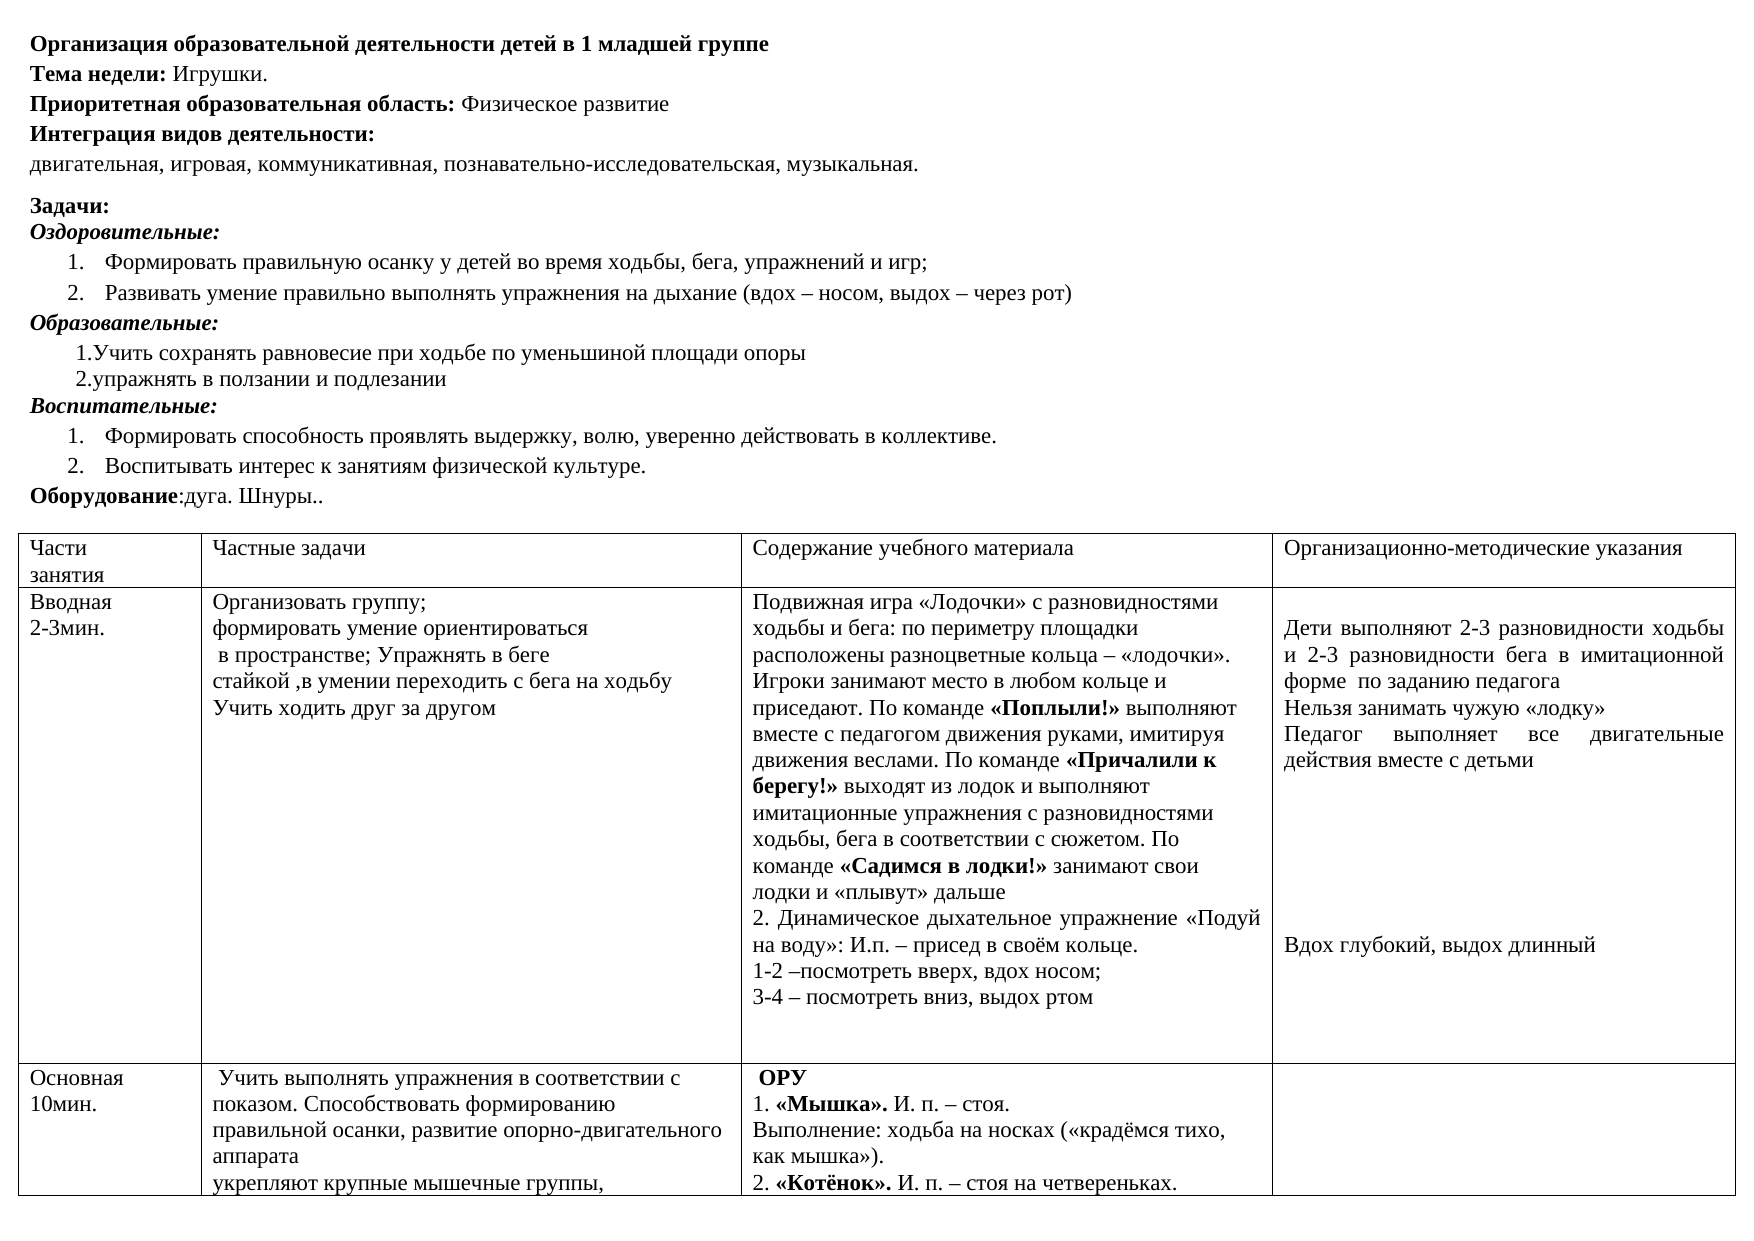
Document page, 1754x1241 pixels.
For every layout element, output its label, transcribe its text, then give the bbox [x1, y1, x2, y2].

text двигательная, игровая, коммуникативная, познавательно-исследовательская, музыкальная. [29, 150, 1724, 177]
table_cell Подвижная игра «Лодочки» с разновидностями ходьбы и бега: по периметру площадки расположены разноцветные кольца – «лодочки». Игроки занимают место в любом кольце и приседают. По команде «Поплыли!» выполняют вместе с педагогом движения руками, имитируя движения веслами. По команде «Причалили к берегу!» выходят из лодок и выполняют имитационные упражнения с разновидностями ходьбы, бега в соответствии с сюжетом. По команде «Садимся в лодки!» занимают свои лодки и «плывут» дальше 2. Динамическое дыхательное упражнение «Подуй на воду»: И.п. – присед в своём кольце. 1-2 –посмотреть вверх, вдох носом; 3-4 – посмотреть вниз, выдох ртом [742, 588, 1272, 1062]
table_header Части занятия [19, 534, 201, 587]
table_header Частные задачи [202, 534, 741, 587]
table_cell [1273, 1064, 1735, 1195]
text Тема недели: Игрушки. [29, 60, 1724, 86]
text Приоритетная образовательная область: Физическое развитие [29, 90, 1724, 116]
table_header Организационно-методические указания [1273, 534, 1735, 587]
text 1.Учить сохранять равновесие при ходьбе по уменьшиной площади опоры [29, 339, 1724, 365]
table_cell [742, 1064, 1272, 1195]
text Воспитательные: [29, 392, 1724, 418]
list Формировать правильную осанку у детей во время ходьбы, бега, упражнений и игр; [67, 248, 1724, 275]
text Образовательные: [29, 309, 1724, 335]
text Оздоровительные: [29, 218, 1724, 244]
list Воспитывать интерес к занятиям физической культуре. [67, 452, 1724, 478]
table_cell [202, 1064, 741, 1195]
text Оборудование:дуга. Шнуры.. [29, 482, 1724, 509]
text Задачи: [29, 181, 1724, 218]
text Организация образовательной деятельности детей в 1 младшей группе [29, 29, 1724, 56]
text 2.упражнять в ползании и подлезании [29, 365, 1724, 392]
table_header Содержание учебного материала [742, 534, 1272, 587]
list Формировать способность проявлять выдержку, волю, уверенно действовать в коллективе. [67, 422, 1724, 448]
table_cell Дети выполняют 2-3 разновидности ходьбы и 2-3 разновидности бега в имитационной форме по заданию педагога Нельзя занимать чужую «лодку» Педагог выполняет все двигательные действия вместе с детьми Вдох глубокий, выдох длинный [1273, 588, 1735, 1062]
list Развивать умение правильно выполнять упражнения на дыхание (вдох – носом, выдох – через рот) [67, 278, 1724, 305]
table_cell Организовать группу; формировать умение ориентироваться в пространстве; Упражнять в беге стайкой ,в умении переходить с бега на ходьбу Учить ходить друг за другом [202, 588, 741, 1062]
text Интеграция видов деятельности: [29, 120, 1724, 147]
table_cell Вводная 2-3мин. [19, 588, 201, 1062]
table_cell Основная 10мин. [19, 1064, 201, 1195]
